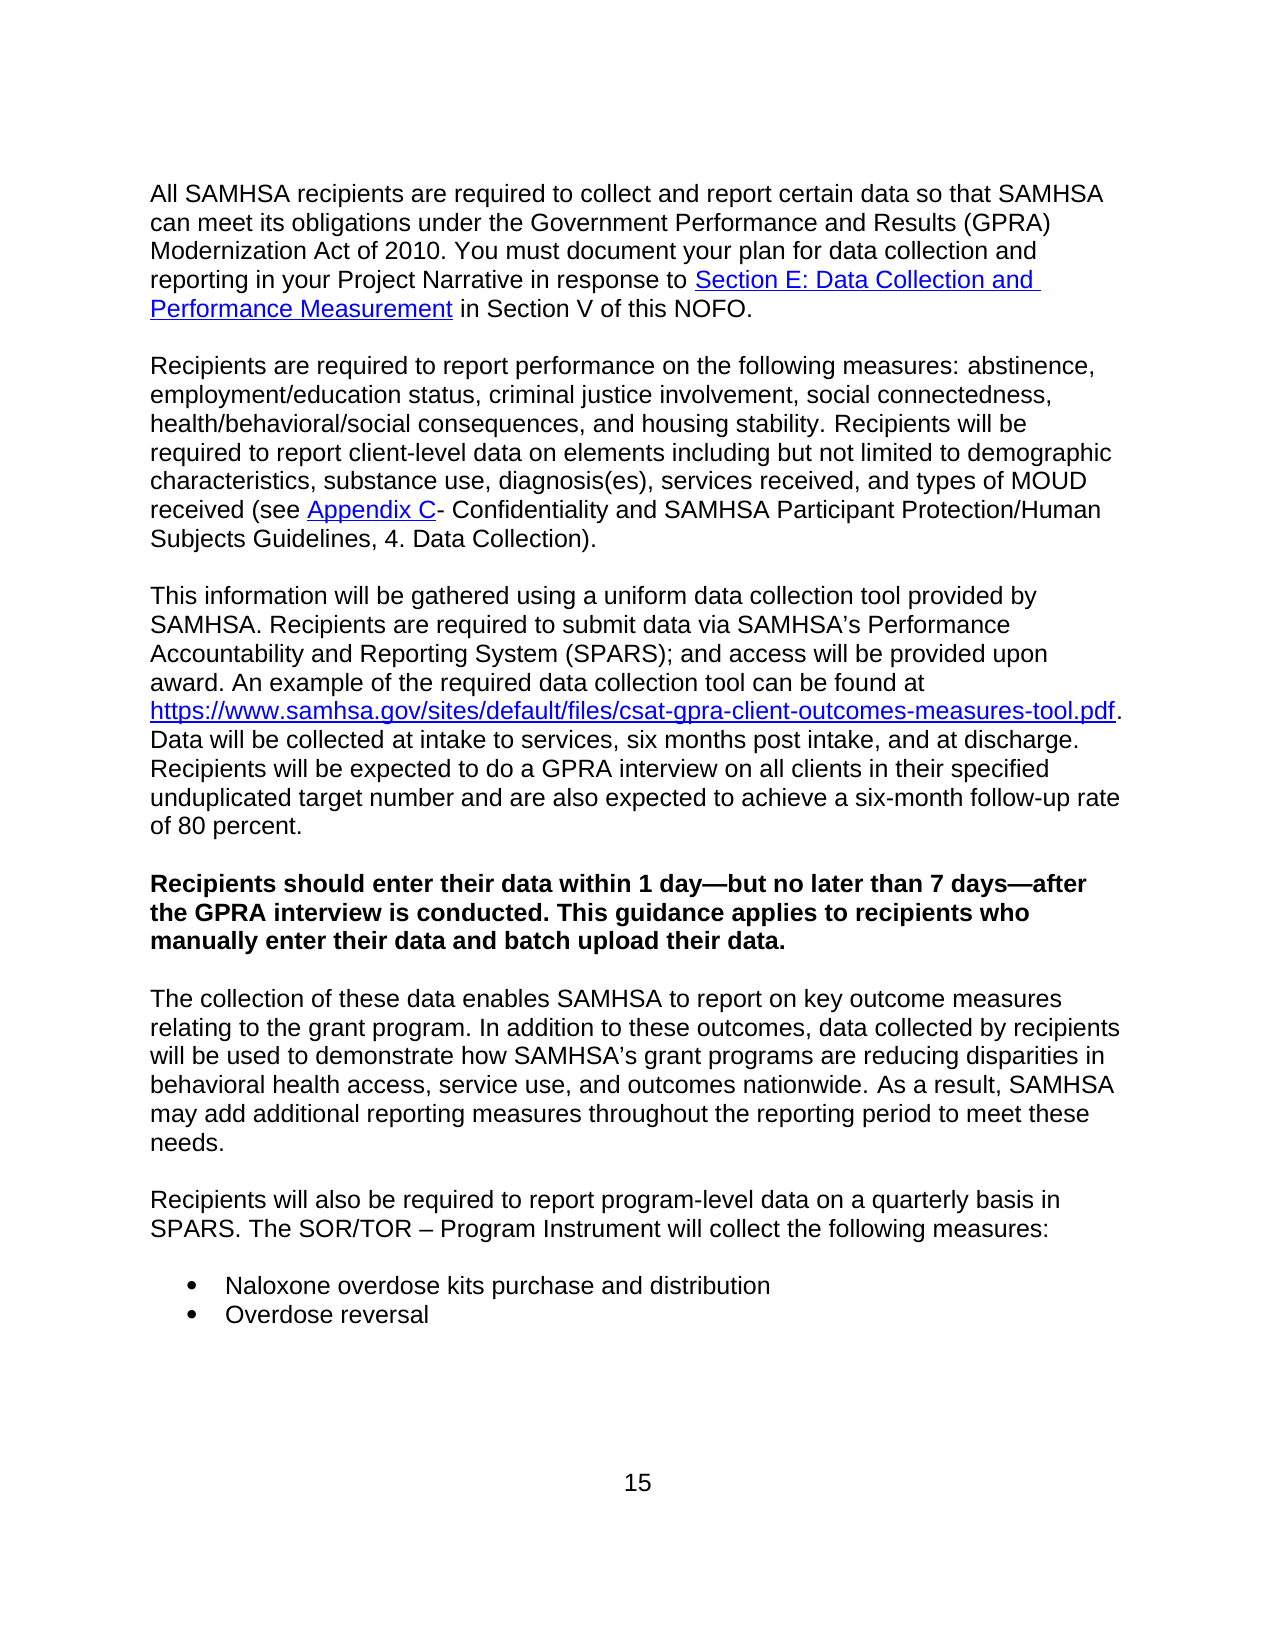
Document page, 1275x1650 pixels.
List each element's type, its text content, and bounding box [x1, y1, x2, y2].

text Recipients should enter their data within 1 day—but no later than 7 days—after the GPRA interview is conducted. This guidance applies to recipients who manually enter their data and batch upload their data. [150, 869, 1125, 955]
text Recipients are required to report performance on the following measures: abstinence, employment/education status, criminal justice involvement, social connectedness, health/behavioral/social consequences, and housing stability. Recipients will be required to report client-level data on elements including but not limited to demographic characteristics, substance use, diagnosis(es), services received, and types of MOUD received (see Appendix C- Confidentiality and SAMHSA Participant Protection/Human Subjects Guidelines, 4. Data Collection). [150, 351, 1125, 552]
text This information will be gathered using a uniform data collection tool provided by SAMHSA. Recipients are required to submit data via SAMHSA’s Performance Accountability and Reporting System (SPARS); and access will be provided upon award. An example of the required data collection tool can be found at https://www.samhsa.gov/sites/default/files/csat-gpra-client-outcomes-measures-tool.pdf. Data will be collected at intake to services, six months post intake, and at discharge. Recipients will be expected to do a GPRA interview on all clients in their specified unduplicated target number and are also expected to achieve a six-month follow-up rate of 80 percent. [150, 581, 1125, 840]
text The collection of these data enables SAMHSA to report on key outcome measures relating to the grant program. In addition to these outcomes, data collected by recipients will be used to demonstrate how SAMHSA’s grant programs are reducing disparities in behavioral health access, service use, and outcomes nationwide. As a result, SAMHSA may add additional reporting measures throughout the reporting period to meet these needs. [150, 984, 1125, 1156]
text All SAMHSA recipients are required to collect and report certain data so that SAMHSA can meet its obligations under the Government Performance and Results (GPRA) Modernization Act of 2010. You must document your plan for data collection and reporting in your Project Narrative in response to Section E: Data Collection and Performance Measurement in Section V of this NOFO. [150, 179, 1125, 322]
list Naloxone overdose kits purchase and distribution [187, 1271, 1125, 1300]
list Overdose reversal [187, 1300, 1125, 1329]
text Recipients will also be required to report program-level data on a quarterly basis in SPARS. The SOR/TOR – Program Instrument will collect the following measures: [150, 1185, 1125, 1242]
